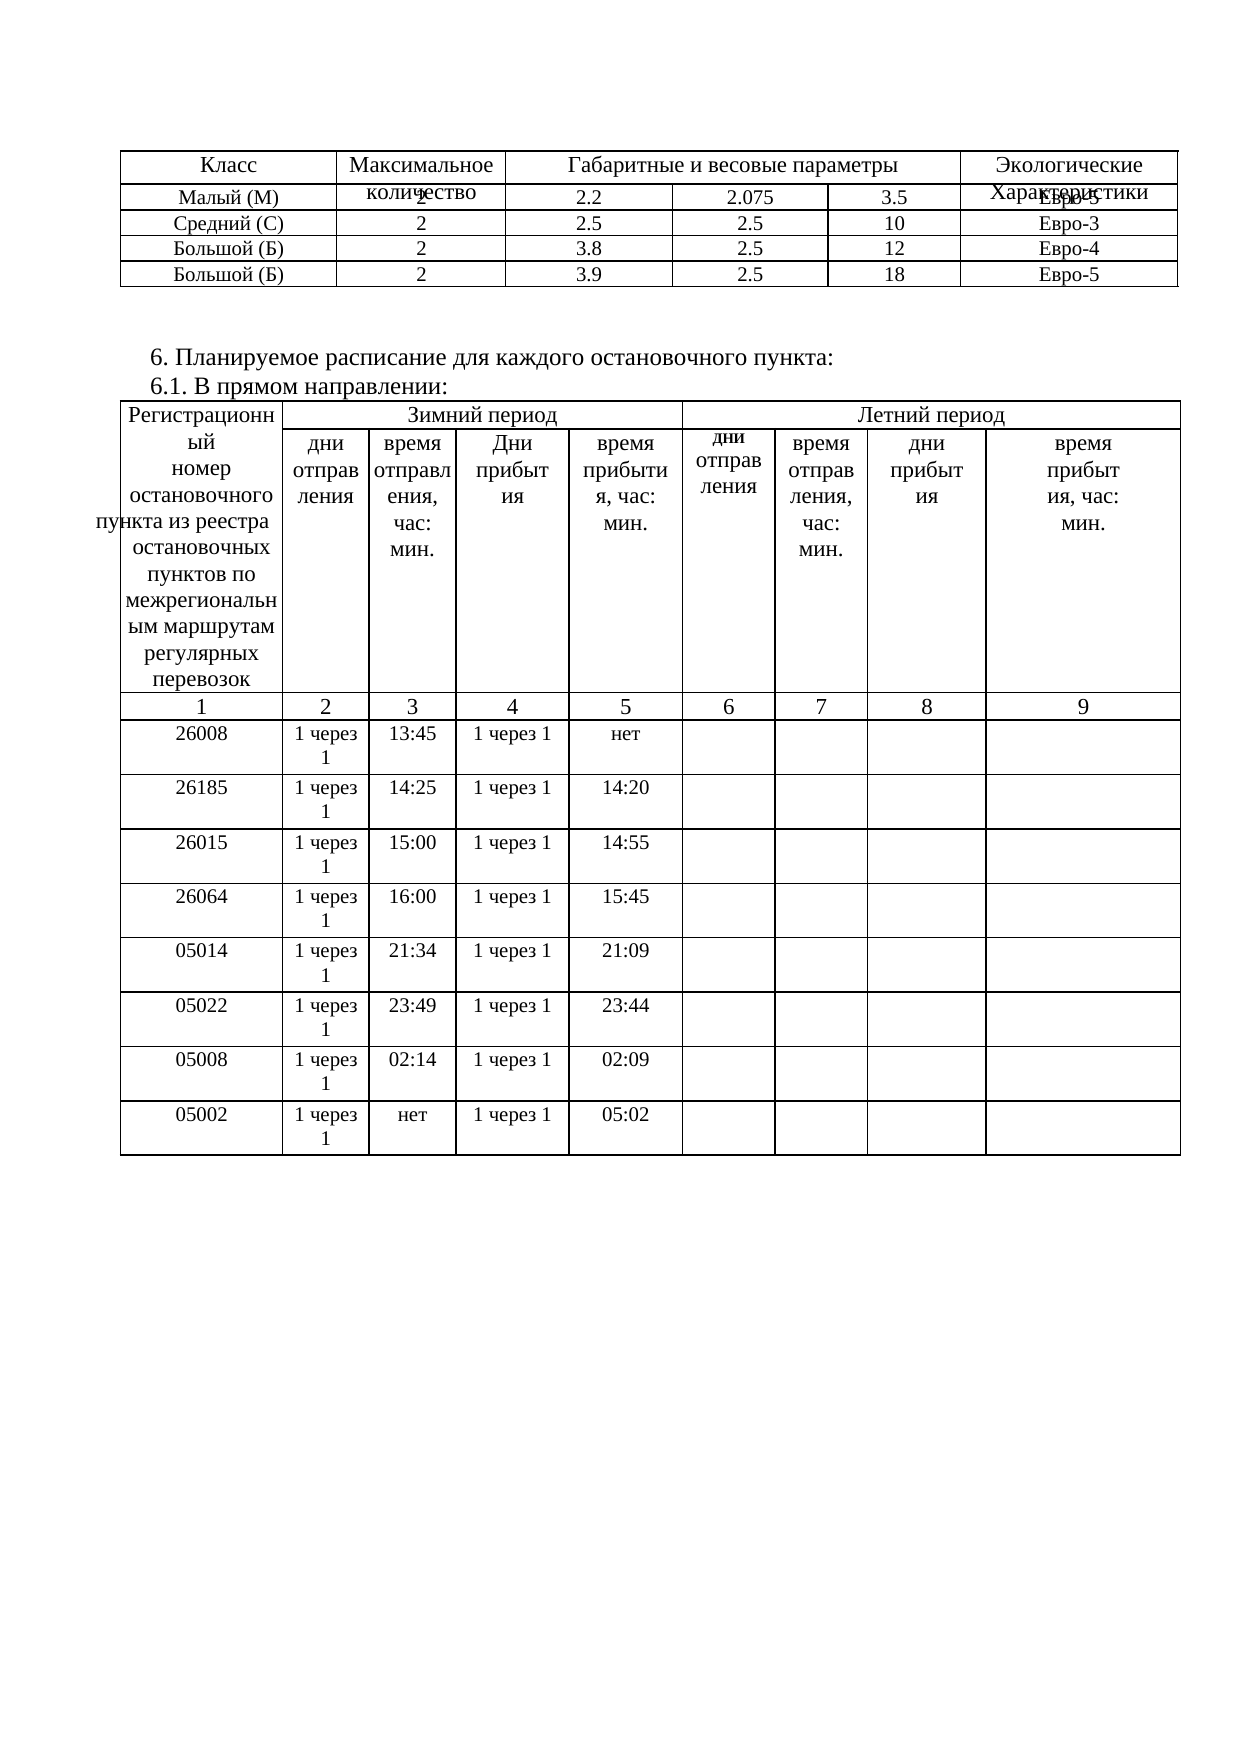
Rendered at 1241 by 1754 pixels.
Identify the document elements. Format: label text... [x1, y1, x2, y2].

table_cell 1 через 1 [457, 830, 568, 882]
table_cell [987, 721, 1180, 774]
table_cell 1 через 1 [457, 1047, 568, 1100]
table_cell 2 [337, 211, 505, 234]
table_cell Большой (Б) [121, 236, 336, 260]
table_cell 1 через 1 [283, 721, 368, 774]
table_cell время прибыти я, час: мин. [570, 430, 682, 691]
table_cell нет [570, 721, 682, 774]
table_cell [776, 721, 867, 774]
table_cell 1 через 1 [457, 721, 568, 774]
table_cell 1 через 1 [457, 938, 568, 991]
table_cell [987, 1102, 1180, 1154]
table_cell [683, 775, 774, 828]
table_cell 05002 [121, 1102, 282, 1154]
table_cell 6 [683, 693, 774, 719]
table_cell 9 [987, 693, 1180, 719]
table_cell ДНИ отправ ления [683, 430, 774, 691]
table_cell 23:49 [370, 993, 455, 1046]
table_cell 1 через 1 [283, 830, 368, 882]
table_cell 02:09 [570, 1047, 682, 1100]
table_cell Малый (М) [121, 185, 336, 209]
table_cell 23:44 [570, 993, 682, 1046]
table_cell 3.5 [829, 185, 960, 209]
table_cell 1 через 1 [283, 1047, 368, 1100]
table_cell [987, 775, 1180, 828]
table_cell Большой (Б) [121, 262, 336, 286]
table_cell [868, 1102, 985, 1154]
table_cell 10 [829, 211, 960, 234]
table_header Регистрационный номер остановочного пункта из реестра остановочных пунктов по межрегиональным маршрутам регулярных перевозок [121, 402, 282, 691]
table_cell [776, 1102, 867, 1154]
table_cell [868, 1047, 985, 1100]
table_cell 1 через 1 [283, 884, 368, 937]
table_cell 02:14 [370, 1047, 455, 1100]
table_cell [868, 721, 985, 774]
table_cell [776, 884, 867, 937]
table_cell Дни прибыт ия [457, 430, 568, 691]
table_cell 2 [283, 693, 368, 719]
text 6.1. В прямом направлении: [150, 371, 1090, 400]
table_cell [987, 993, 1180, 1046]
table_cell 05014 [121, 938, 282, 991]
table_cell время отправ ления, час: мин. [776, 430, 867, 691]
table_cell 05:02 [570, 1102, 682, 1154]
table_cell 26064 [121, 884, 282, 937]
table_cell [868, 775, 985, 828]
table_cell 1 через 1 [283, 993, 368, 1046]
table_cell Евро-4 [961, 236, 1177, 260]
table_cell [868, 884, 985, 937]
table_cell [868, 993, 985, 1046]
table_cell [987, 830, 1180, 882]
table_cell 8 [868, 693, 985, 719]
table_cell [987, 884, 1180, 937]
table_cell 26008 [121, 721, 282, 774]
table_cell 2.2 [506, 185, 672, 209]
table_cell 3.8 [506, 236, 672, 260]
table_cell Евро-5 [961, 262, 1177, 286]
table_cell [683, 1047, 774, 1100]
table_cell время прибыт ия, час: мин. [987, 430, 1180, 691]
table_cell 1 через 1 [457, 993, 568, 1046]
table_cell [683, 938, 774, 991]
table_cell [683, 884, 774, 937]
table_cell 2 [337, 185, 505, 209]
table_cell нет [370, 1102, 455, 1154]
table_cell [776, 1047, 867, 1100]
table_header Летний период [683, 402, 1180, 428]
table_cell 12 [829, 236, 960, 260]
table_cell [683, 721, 774, 774]
table_header Экологические Характеристики [961, 152, 1177, 183]
table_cell 26185 [121, 775, 282, 828]
table_cell Евро-3 [961, 211, 1177, 234]
table_cell [987, 1047, 1180, 1100]
table_cell 7 [776, 693, 867, 719]
table_cell [776, 938, 867, 991]
table_cell 21:09 [570, 938, 682, 991]
table_cell 1 [121, 693, 282, 719]
table_cell 2 [337, 262, 505, 286]
table_cell [683, 1102, 774, 1154]
table_cell 2.075 [673, 185, 827, 209]
table_cell 26015 [121, 830, 282, 882]
table_cell 21:34 [370, 938, 455, 991]
table_cell дни отправ ления [283, 430, 368, 691]
table_cell 2.5 [673, 262, 827, 286]
table_cell [987, 938, 1180, 991]
table_cell 4 [457, 693, 568, 719]
table_cell 2.5 [673, 236, 827, 260]
table_cell Средний (С) [121, 211, 336, 234]
table_header Класс [121, 152, 336, 183]
table_cell 2.5 [506, 211, 672, 234]
table_cell 2 [337, 236, 505, 260]
table_header Габаритные и весовые параметры [506, 152, 960, 183]
table_header Максимальное количество [337, 152, 505, 183]
table_cell [776, 775, 867, 828]
table_cell [683, 830, 774, 882]
table_cell Евро-5 [961, 185, 1177, 209]
table_cell время отправл ения, час: мин. [370, 430, 455, 691]
table_cell [776, 993, 867, 1046]
table_cell 15:45 [570, 884, 682, 937]
table_cell 14:20 [570, 775, 682, 828]
text 6. Планируемое расписание для каждого остановочного пункта: [150, 342, 1090, 371]
table_cell [776, 830, 867, 882]
table_cell 14:25 [370, 775, 455, 828]
table_cell 05008 [121, 1047, 282, 1100]
table_cell 2.5 [673, 211, 827, 234]
table_cell [683, 993, 774, 1046]
table_cell 15:00 [370, 830, 455, 882]
table_cell [868, 830, 985, 882]
table_cell 3.9 [506, 262, 672, 286]
table_cell 14:55 [570, 830, 682, 882]
table_cell 1 через 1 [283, 938, 368, 991]
table_cell дни прибыт ия [868, 430, 985, 691]
table_cell 1 через 1 [457, 884, 568, 937]
table_cell 13:45 [370, 721, 455, 774]
table_cell 16:00 [370, 884, 455, 937]
table_cell 18 [829, 262, 960, 286]
table_cell 1 через 1 [283, 775, 368, 828]
table_cell 3 [370, 693, 455, 719]
table_cell [868, 938, 985, 991]
table_cell 05022 [121, 993, 282, 1046]
table_cell 5 [570, 693, 682, 719]
table_cell 1 через 1 [457, 775, 568, 828]
table_cell 1 через 1 [283, 1102, 368, 1154]
table_cell 1 через 1 [457, 1102, 568, 1154]
table_header Зимний период [283, 402, 682, 428]
